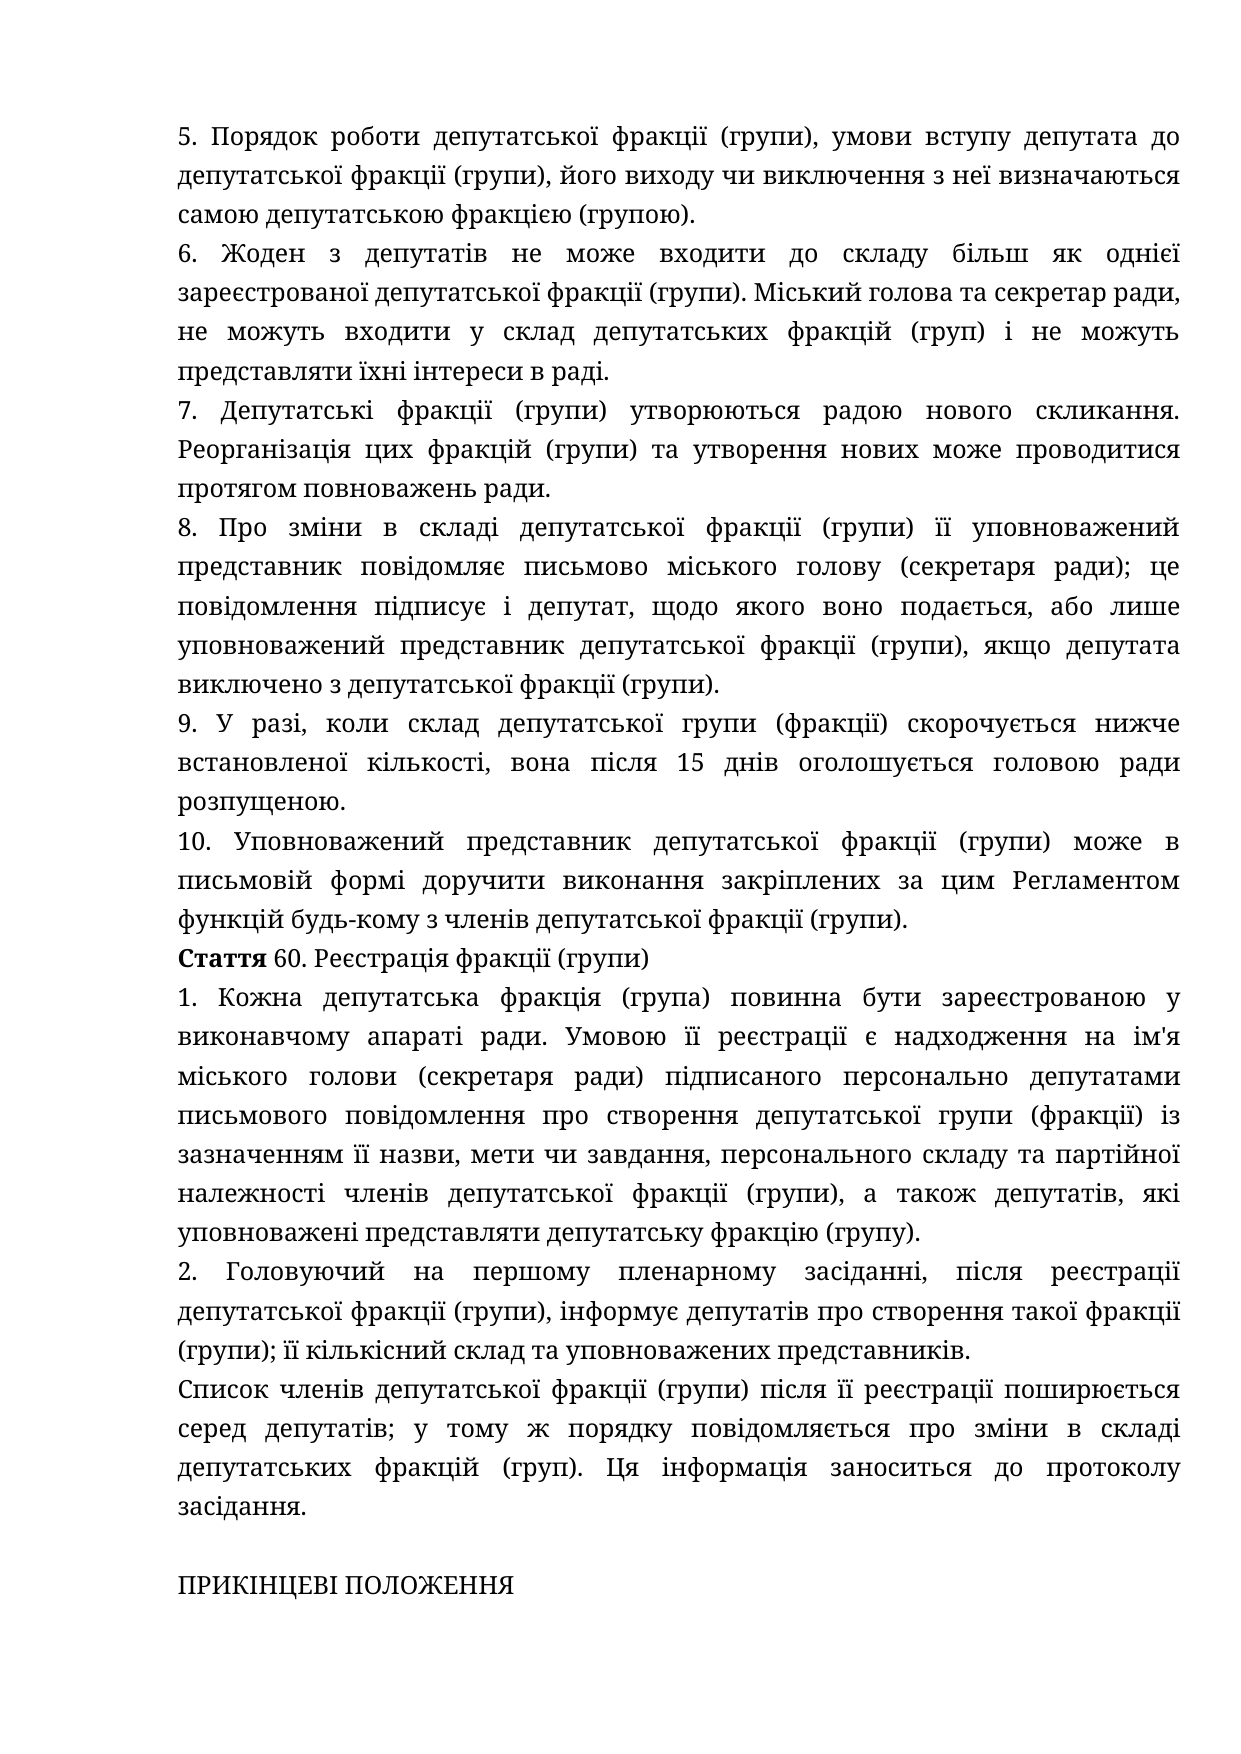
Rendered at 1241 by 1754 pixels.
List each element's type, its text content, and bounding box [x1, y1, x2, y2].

text 8. Про зміни в складі депутатської фракції (групи) її уповноважений представник повідомляє письмово міського голову (секретаря ради); це повідомлення підписує і депутат, щодо якого воно подається, або лише уповноважений представник депутатської фракції (групи), якщо депутата виключено з депутатської фракції (групи). [177, 510, 1181, 701]
text Список членів депутатської фракції (групи) після її реєстрації поширюється серед депутатів; у тому ж порядку повідомляється про зміни в складі депутатських фракцій (груп). Ця інформація заноситься до протоколу засідання. [177, 1371, 1181, 1523]
text 9. У разі, коли склад депутатської групи (фракції) скорочується нижче встановленої кількості, вона після 15 днів оголошується головою ради розпущеною. [177, 706, 1181, 818]
text Стаття 60. Реєстрація фракції (групи) [177, 941, 1181, 975]
text ПРИКІНЦЕВІ ПОЛОЖЕННЯ [177, 1567, 1181, 1601]
text 10. Уповноважений представник депутатської фракції (групи) може в письмовій формі доручити виконання закріплених за цим Регламентом функцій будь-кому з членів депутатської фракції (групи). [177, 823, 1181, 936]
text 1. Кожна депутатська фракція (група) повинна бути зареєстрованою у виконавчому апараті ради. Умовою її реєстрації є надходження на ім'я міського голови (секретаря ради) підписаного персонально депутатами письмового повідомлення про створення депутатської групи (фракції) із зазначенням її назви, мети чи завдання, персонального складу та партійної належності членів депутатської фракції (групи), а також депутатів, які уповноважені представляти депутатську фракцію (групу). [177, 980, 1181, 1249]
text 6. Жоден з депутатів не може входити до складу більш як однієї зареєстрованої депутатської фракції (групи). Міський голова та секретар ради, не можуть входити у склад депутатських фракцій (груп) і не можуть представляти їхні інтереси в раді. [177, 236, 1181, 387]
text 5. Порядок роботи депутатської фракції (групи), умови вступу депутата до депутатської фракції (групи), його виходу чи виключення з неї визначаються самою депутатською фракцією (групою). [177, 118, 1181, 231]
text 7. Депутатські фракції (групи) утворюються радою нового скликання. Реорганізація цих фракцій (групи) та утворення нових може проводитися протягом повноважень ради. [177, 392, 1181, 505]
text 2. Головуючий на першому пленарному засіданні, після реєстрації депутатської фракції (групи), інформує депутатів про створення такої фракції (групи); її кількісний склад та уповноважених представників. [177, 1254, 1181, 1366]
